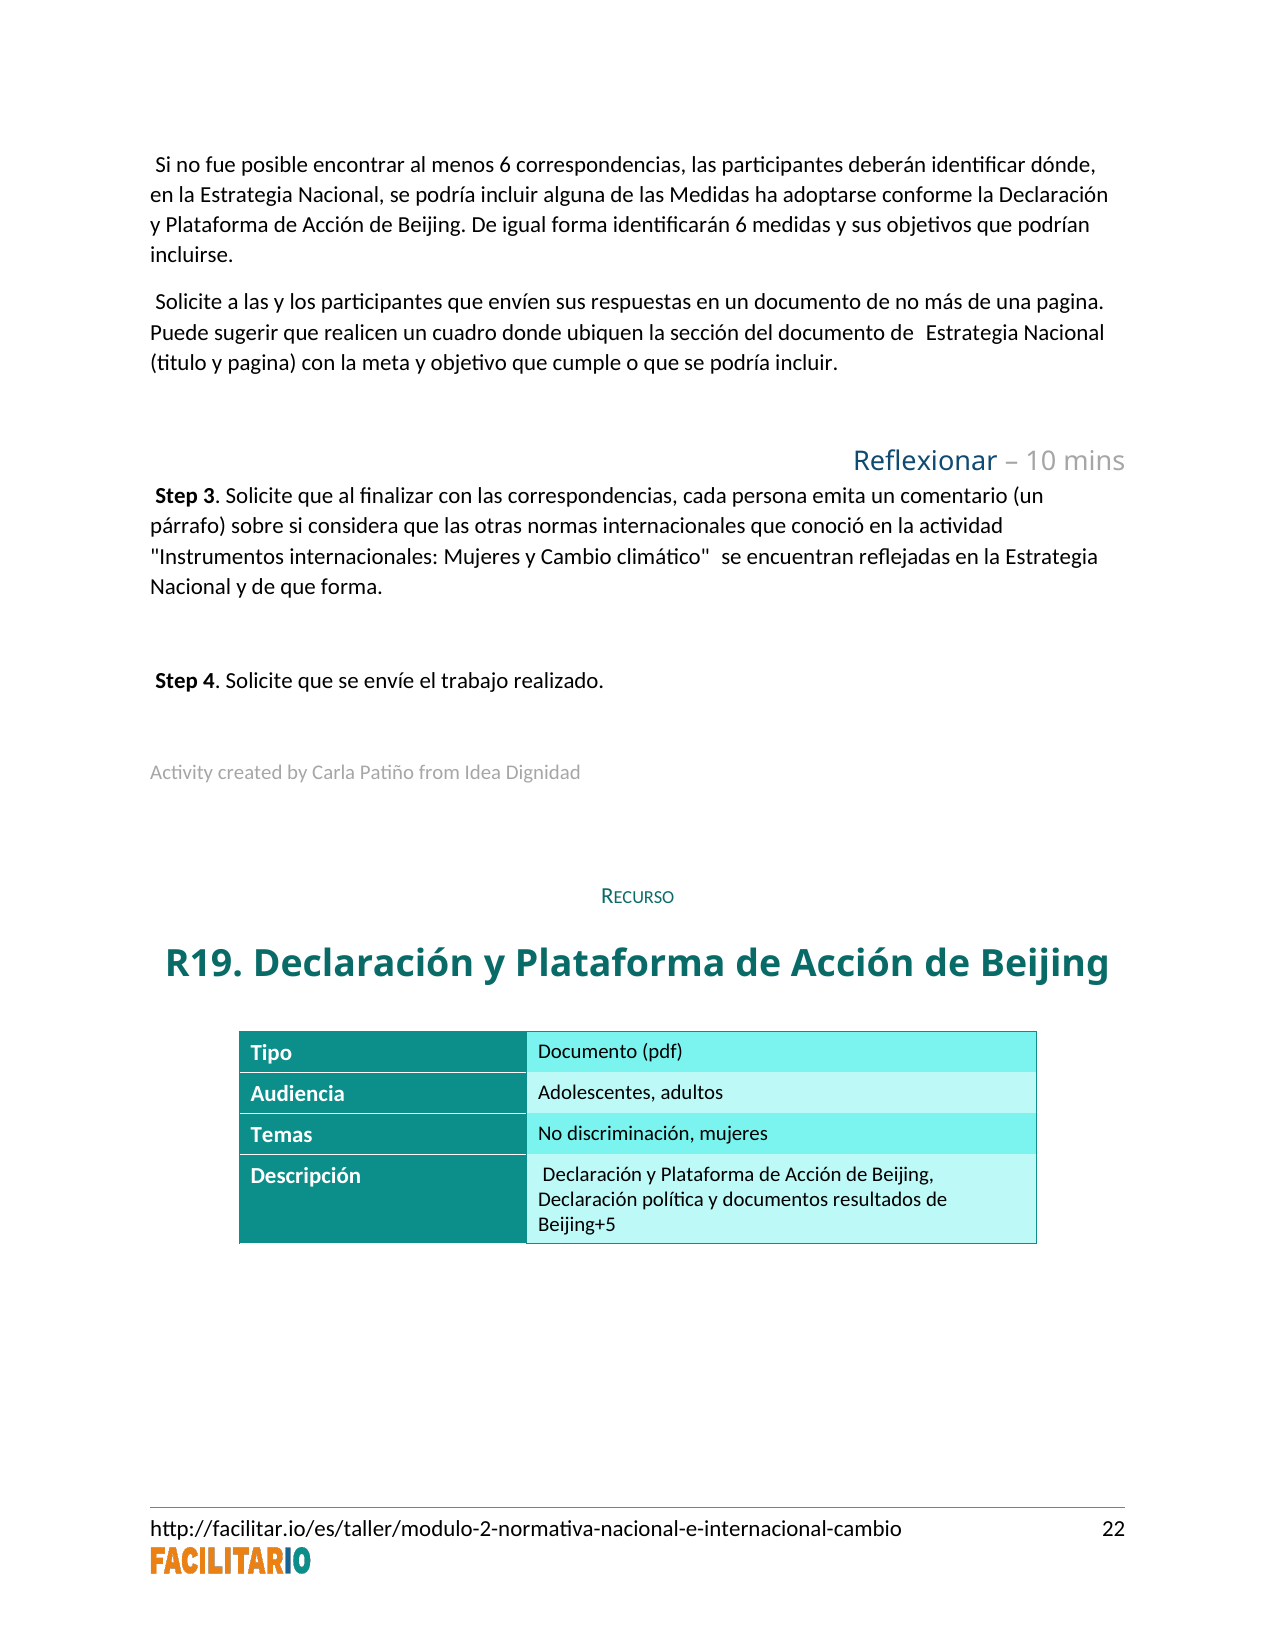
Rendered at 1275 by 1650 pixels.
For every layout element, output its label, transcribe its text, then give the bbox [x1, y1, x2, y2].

table_cell Descripción [240, 1155, 526, 1243]
subtitle Reflexionar – 10 mins [150, 442, 1125, 478]
text Step 4. Solicite que se envíe el trabajo realizado. [150, 666, 1125, 694]
table_cell Adolescentes, adultos [527, 1072, 1036, 1113]
subtitle R19. Declaración y Plataforma de Acción de Beijing [150, 936, 1125, 987]
picture [145, 1544, 315, 1576]
table_header Tipo [240, 1032, 526, 1072]
text Activity created by Carla Patiño from Idea Dignidad [150, 759, 1125, 785]
table_cell Audiencia [240, 1073, 526, 1113]
table_cell No discriminación, mujeres [527, 1113, 1036, 1154]
text Si no fue posible encontrar al menos 6 correspondencias, las participantes deberán identificar dónde, en la Estrategia Nacional, se podría incluir alguna de las Medidas ha adoptarse conforme la Declaración y Plataforma de Acción de Beijing. De igual forma identificarán 6 medidas y sus objetivos que podrían incluirse. [150, 150, 1125, 269]
text Recurso [150, 881, 1125, 909]
table_cell Declaración y Plataforma de Acción de Beijing, Declaración política y documentos resultados de Beijing+5 [527, 1154, 1036, 1243]
table_cell Temas [240, 1114, 526, 1154]
table_header Documento (pdf) [527, 1032, 1036, 1072]
text Solicite a las y los participantes que envíen sus respuestas en un documento de no más de una pagina. Puede sugerir que realicen un cuadro donde ubiquen la sección del documento de Estrategia Nacional (titulo y pagina) con la meta y objetivo que cumple o que se podría incluir. [150, 287, 1125, 376]
text Step 3. Solicite que al finalizar con las correspondencias, cada persona emita un comentario (un párrafo) sobre si considera que las otras normas internacionales que conoció en la actividad "Instrumentos internacionales: Mujeres y Cambio climático" se encuentran reflejadas en la Estrategia Nacional y de que forma. [150, 481, 1125, 600]
